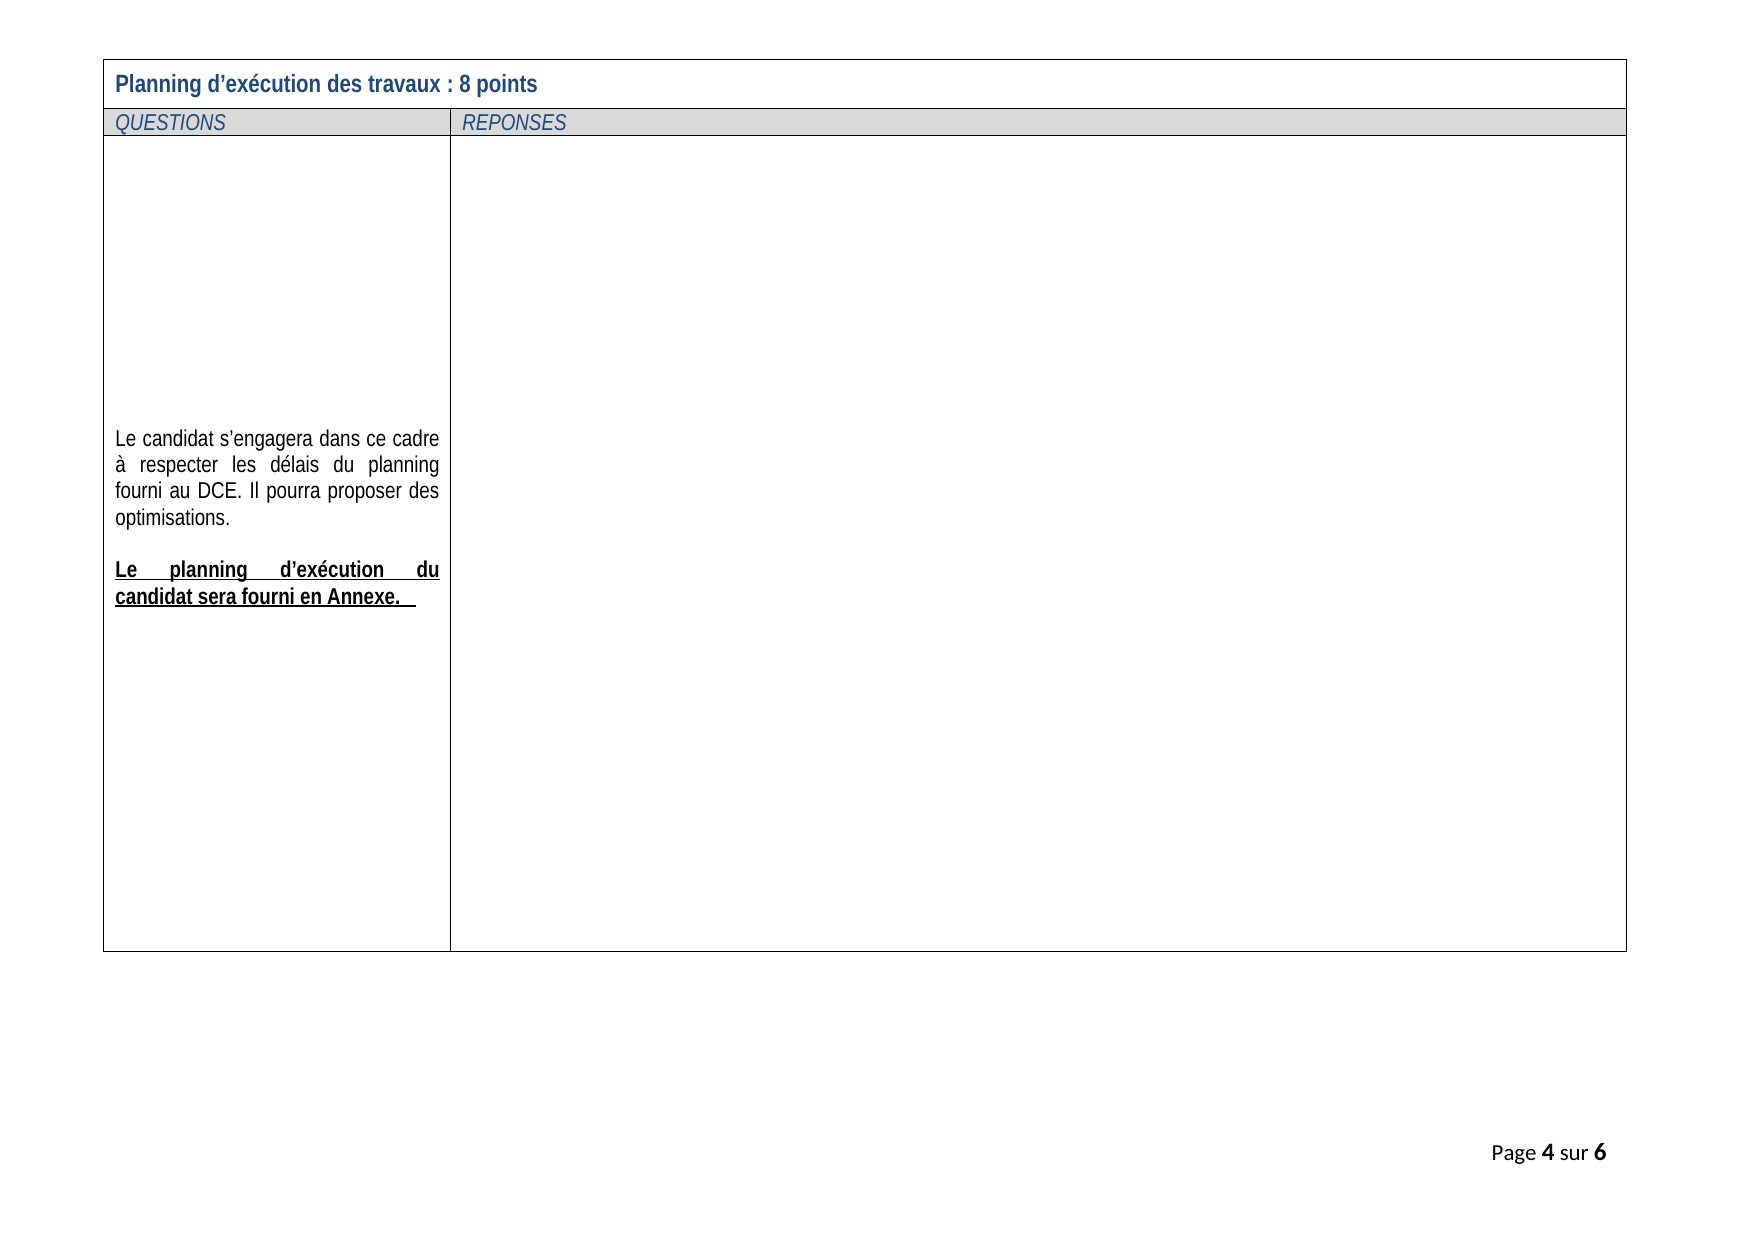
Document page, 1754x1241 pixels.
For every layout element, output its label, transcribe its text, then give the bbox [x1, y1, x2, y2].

table_cell Le candidat s’engagera dans ce cadre à respecter les délais du planning fourni au DCE. Il pourra proposer des optimisations. Le planning d’exécution du candidat sera fourni en Annexe. [104, 136, 450, 951]
table_header Planning d’exécution des travaux : 8 points [104, 60, 1626, 107]
table_cell [451, 136, 1626, 951]
table_cell REPONSES [451, 109, 1626, 135]
table_cell QUESTIONS [104, 109, 450, 135]
